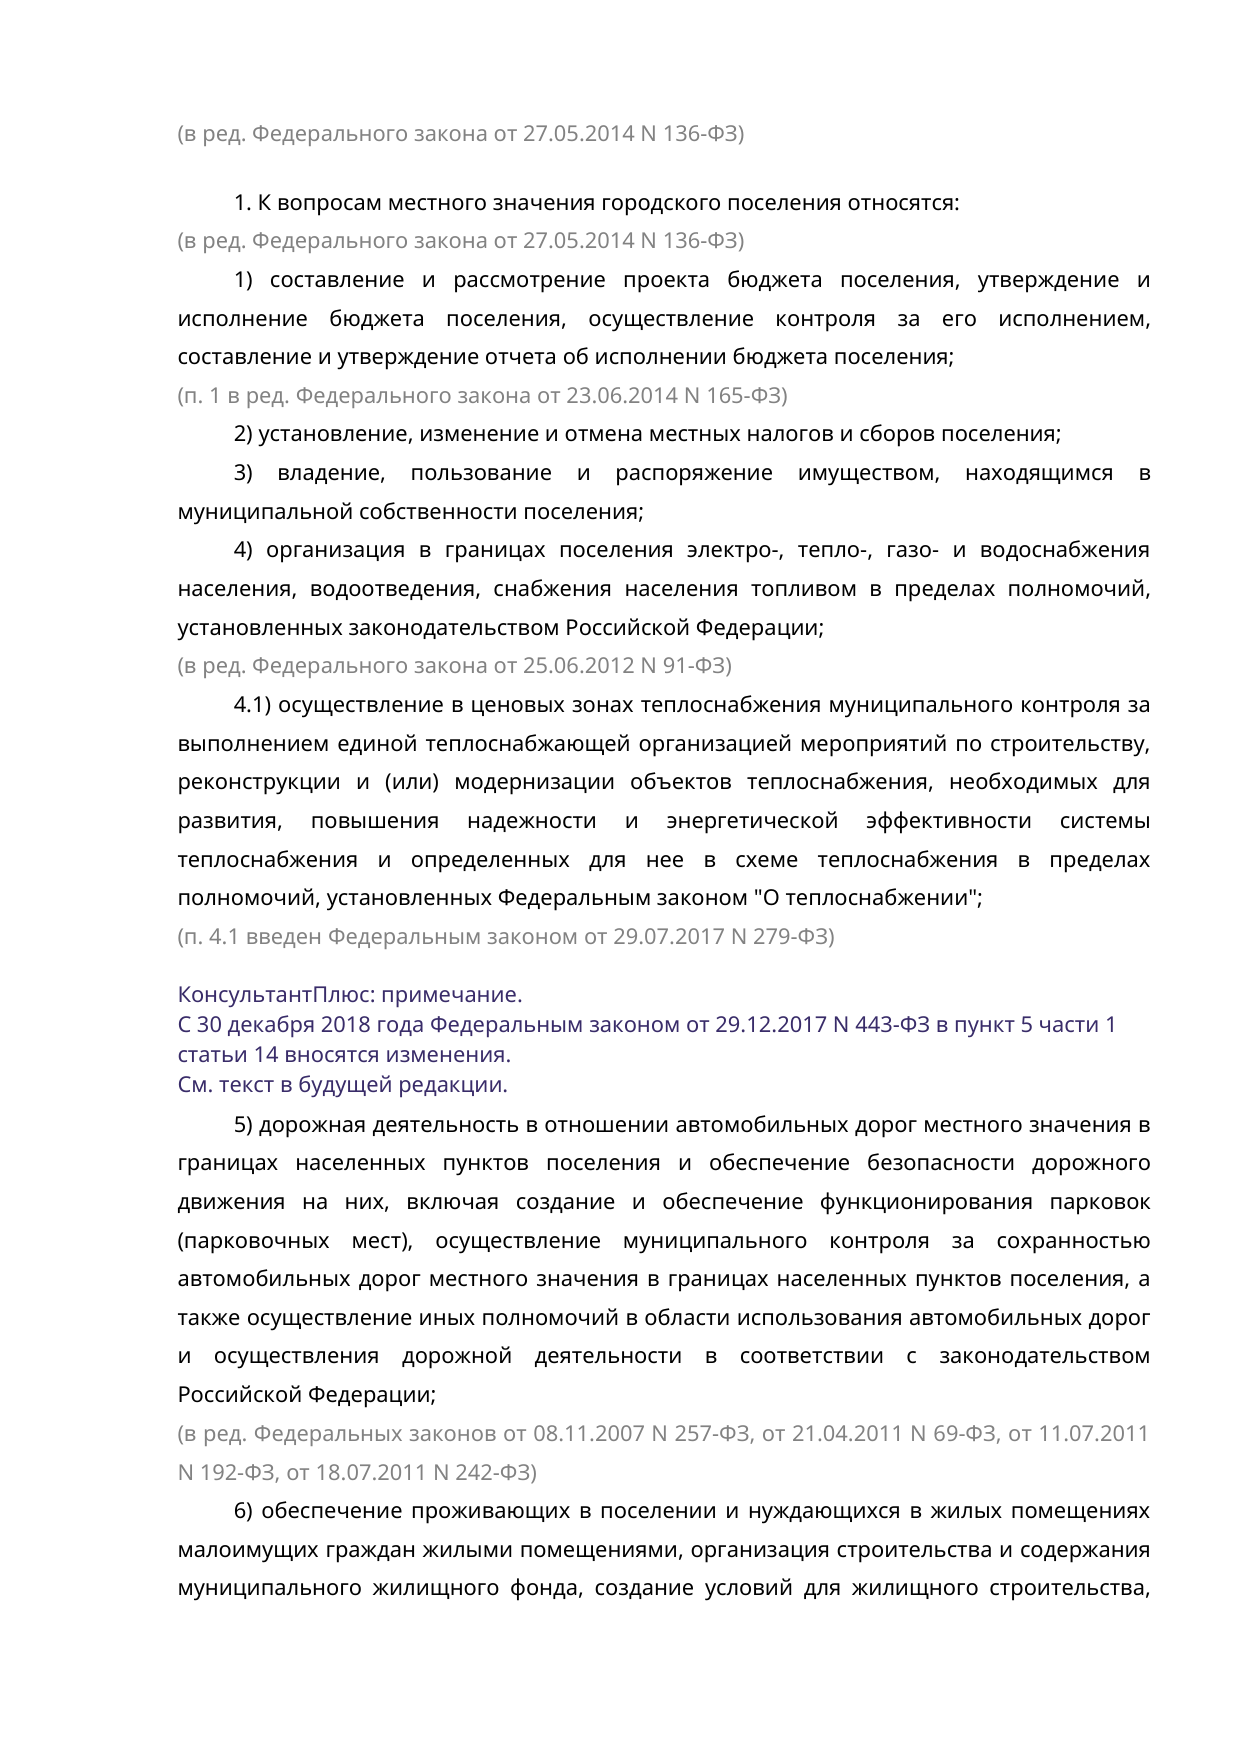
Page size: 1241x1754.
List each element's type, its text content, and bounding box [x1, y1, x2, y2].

text (в ред. Федерального закона от 27.05.2014 N 136-ФЗ) [177, 225, 1152, 255]
text (в ред. Федеральных законов от 08.11.2007 N 257-ФЗ, от 21.04.2011 N 69-ФЗ, от 11.07.2011 N 192-ФЗ, от 18.07.2011 N 242-ФЗ) [177, 1418, 1152, 1486]
text 2) установление, изменение и отмена местных налогов и сборов поселения; [177, 418, 1152, 448]
text 1. К вопросам местного значения городского поселения относятся: [177, 187, 1152, 216]
text 4) организация в границах поселения электро-, тепло-, газо- и водоснабжения населения, водоотведения, снабжения населения топливом в пределах полномочий, установленных законодательством Российской Федерации; [177, 534, 1152, 641]
text (в ред. Федерального закона от 27.05.2014 N 136-ФЗ) [177, 118, 1152, 148]
text 4.1) осуществление в ценовых зонах теплоснабжения муниципального контроля за выполнением единой теплоснабжающей организацией мероприятий по строительству, реконструкции и (или) модернизации объектов теплоснабжения, необходимых для развития, повышения надежности и энергетической эффективности системы теплоснабжения и определенных для нее в схеме теплоснабжения в пределах полномочий, установленных Федеральным законом "О теплоснабжении"; [177, 689, 1152, 912]
text (п. 1 в ред. Федерального закона от 23.06.2014 N 165-ФЗ) [177, 380, 1152, 409]
text КонсультантПлюс: примечание. [177, 979, 1152, 1009]
text (в ред. Федерального закона от 25.06.2012 N 91-ФЗ) [177, 650, 1152, 680]
text С 30 декабря 2018 года Федеральным законом от 29.12.2017 N 443-ФЗ в пункт 5 части 1 статьи 14 вносятся изменения. [177, 1009, 1152, 1069]
text 1) составление и рассмотрение проекта бюджета поселения, утверждение и исполнение бюджета поселения, осуществление контроля за его исполнением, составление и утверждение отчета об исполнении бюджета поселения; [177, 264, 1152, 371]
text 5) дорожная деятельность в отношении автомобильных дорог местного значения в границах населенных пунктов поселения и обеспечение безопасности дорожного движения на них, включая создание и обеспечение функционирования парковок (парковочных мест), осуществление муниципального контроля за сохранностью автомобильных дорог местного значения в границах населенных пунктов поселения, а также осуществление иных полномочий в области использования автомобильных дорог и осуществления дорожной деятельности в соответствии с законодательством Российской Федерации; [177, 1109, 1152, 1409]
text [177, 1495, 1152, 1602]
text 3) владение, пользование и распоряжение имуществом, находящимся в муниципальной собственности поселения; [177, 457, 1152, 526]
text (п. 4.1 введен Федеральным законом от 29.07.2017 N 279-ФЗ) [177, 921, 1152, 951]
text См. текст в будущей редакции. [177, 1069, 1152, 1099]
